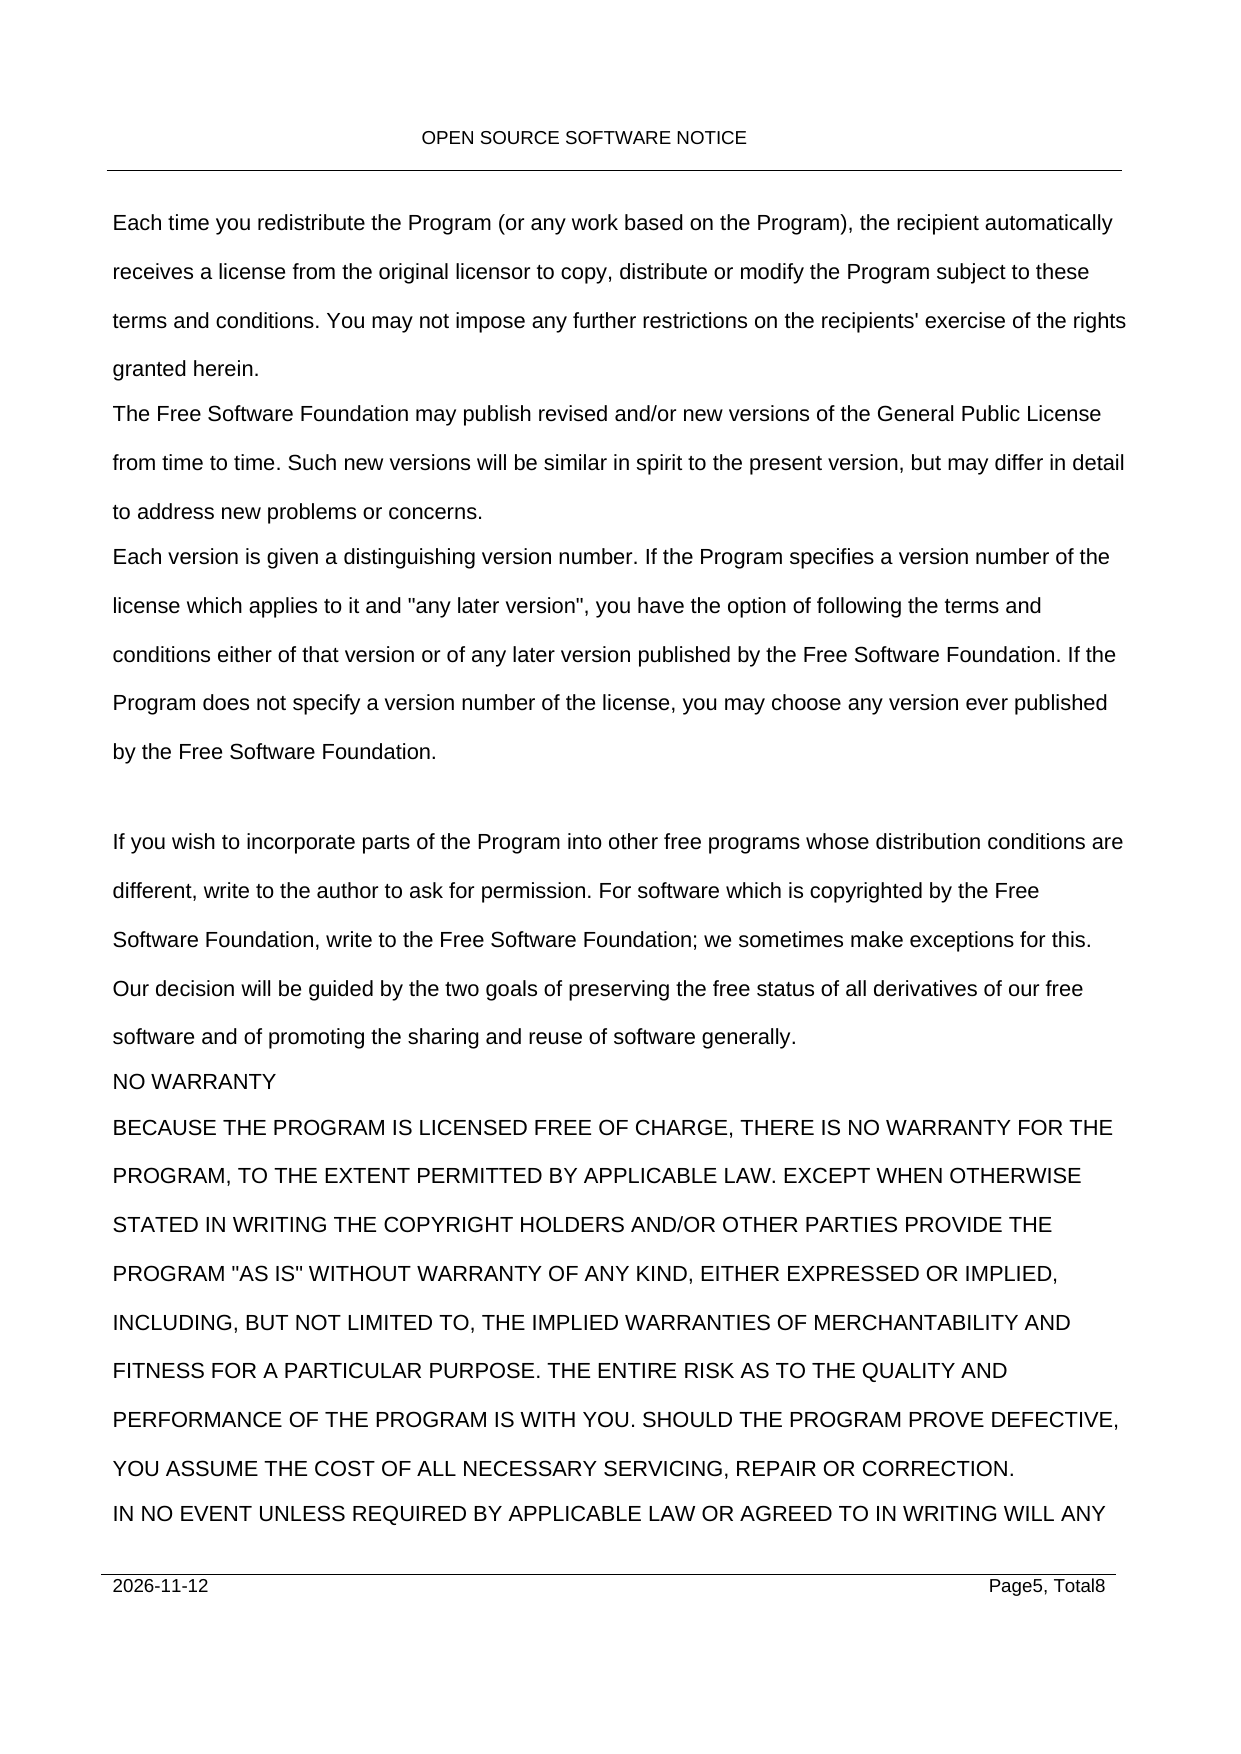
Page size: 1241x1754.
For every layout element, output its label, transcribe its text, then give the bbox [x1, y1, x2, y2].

text Each version is given a distinguishing version number. If the Program specifies a version number of the license which applies to it and "any later version", you have the option of following the terms and conditions either of that version or of any later version published by the Free Software Foundation. If the Program does not specify a version number of the license, you may choose any version ever published by the Free Software Foundation. [112, 540, 1128, 768]
text If you wish to incorporate parts of the Program into other free programs whose distribution conditions are different, write to the author to ask for permission. For software which is copyrighted by the Free Software Foundation, write to the Free Software Foundation; we sometimes make exceptions for this. Our decision will be guided by the two goals of preserving the free status of all derivatives of our free software and of promoting the sharing and reuse of software generally. [112, 826, 1128, 1053]
text Each time you redistribute the Program (or any work based on the Program), the recipient automatically receives a license from the original licensor to copy, distribute or modify the Program subject to these terms and conditions. You may not impose any further restrictions on the recipients' exercise of the rights granted herein. [112, 206, 1128, 385]
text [112, 1497, 1128, 1529]
text NO WARRANTY [112, 1066, 1128, 1098]
text BECAUSE THE PROGRAM IS LICENSED FREE OF CHARGE, THERE IS NO WARRANTY FOR THE PROGRAM, TO THE EXTENT PERMITTED BY APPLICABLE LAW. EXCEPT WHEN OTHERWISE STATED IN WRITING THE COPYRIGHT HOLDERS AND/OR OTHER PARTIES PROVIDE THE PROGRAM "AS IS" WITHOUT WARRANTY OF ANY KIND, EITHER EXPRESSED OR IMPLIED, INCLUDING, BUT NOT LIMITED TO, THE IMPLIED WARRANTIES OF MERCHANTABILITY AND FITNESS FOR A PARTICULAR PURPOSE. THE ENTIRE RISK AS TO THE QUALITY AND PERFORMANCE OF THE PROGRAM IS WITH YOU. SHOULD THE PROGRAM PROVE DEFECTIVE, YOU ASSUME THE COST OF ALL NECESSARY SERVICING, REPAIR OR CORRECTION. [112, 1111, 1128, 1484]
text The Free Software Foundation may publish revised and/or new versions of the General Public License from time to time. Such new versions will be similar in spirit to the present version, but may differ in detail to address new problems or concerns. [112, 398, 1128, 528]
